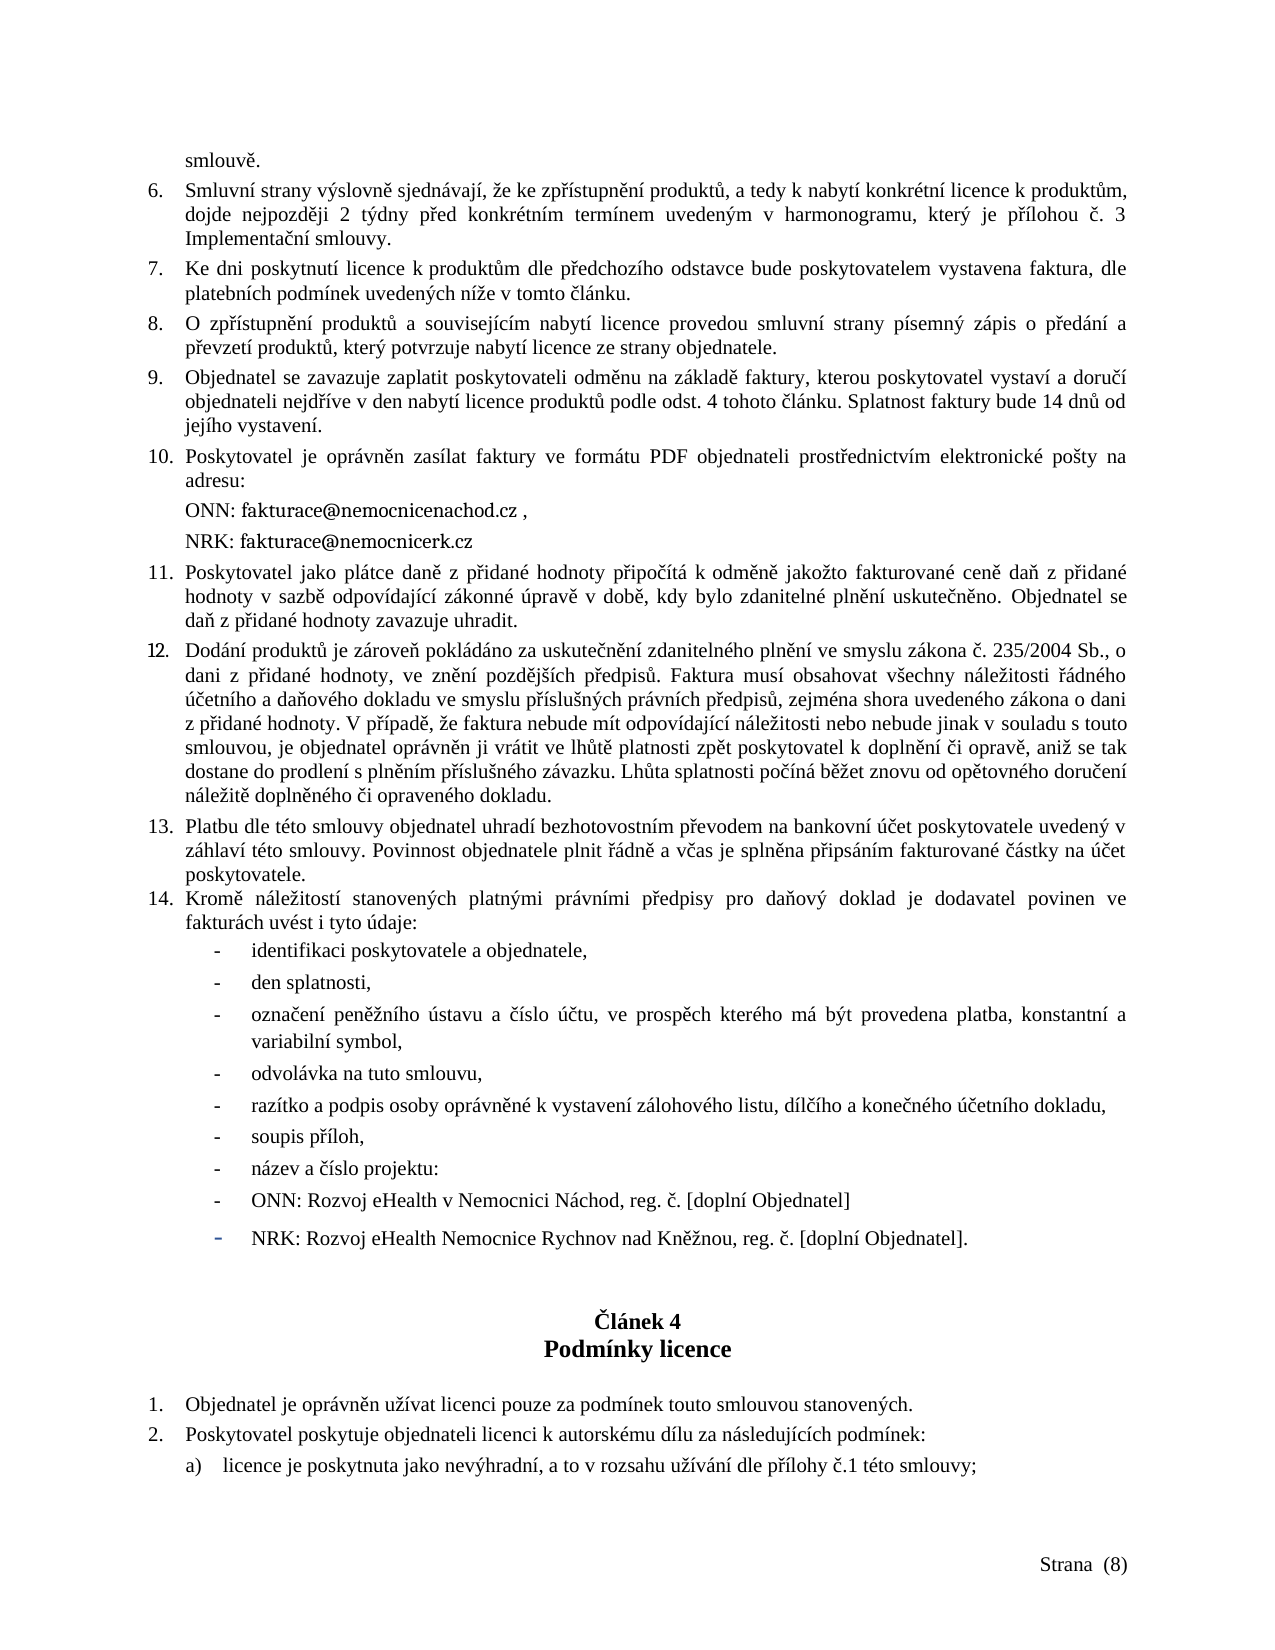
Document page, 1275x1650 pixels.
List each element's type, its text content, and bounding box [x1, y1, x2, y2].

list Poskytovatel jako plátce daně z přidané hodnoty připočítá k odměně jakožto fakturované ceně daň z přidané hodnoty v sazbě odpovídající zákonné úpravě v době, kdy bylo zdanitelné plnění uskutečněno. Objednatel se daň z přidané hodnoty zavazuje uhradit. [148, 560, 1127, 632]
list Poskytovatel poskytuje objednateli licenci k autorskému dílu za následujících podmínek: [148, 1422, 1127, 1446]
subtitle soupis příloh, [213, 1124, 1127, 1148]
subtitle název a číslo projektu: [213, 1156, 1127, 1180]
subtitle označení peněžního ústavu a číslo účtu, ve prospěch kterého má být provedena platba, konstantní a variabilní symbol, [213, 1002, 1127, 1053]
text Článek 4 [148, 1308, 1127, 1334]
subtitle den splatnosti, [213, 970, 1127, 994]
subtitle odvolávka na tuto smlouvu, [213, 1061, 1127, 1085]
list licence je poskytnuta jako nevýhradní, a to v rozsahu užívání dle přílohy č.1 této smlouvy; [185, 1453, 1127, 1477]
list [148, 148, 1127, 172]
list Objednatel se zavazuje zaplatit poskytovateli odměnu na základě faktury, kterou poskytovatel vystaví a doručí objednateli nejdříve v den nabytí licence produktů podle odst. 4 tohoto článku. Splatnost faktury bude 14 dnů od jejího vystavení. [148, 365, 1127, 437]
list Platbu dle této smlouvy objednatel uhradí bezhotovostním převodem na bankovní účet poskytovatele uvedený v záhlaví této smlouvy. Povinnost objednatele plnit řádně a včas je splněna připsáním fakturované částky na účet poskytovatele. [148, 813, 1127, 886]
list Objednatel je oprávněn užívat licenci pouze za podmínek touto smlouvou stanovených. [148, 1392, 1127, 1416]
list Poskytovatel je oprávněn zasílat faktury ve formátu PDF objednateli prostřednictvím elektronické pošty na adresu: [148, 443, 1127, 492]
list NRK: fakturace@nemocnicerk.cz [185, 529, 1127, 553]
subtitle NRK: Rozvoj eHealth Nemocnice Rychnov nad Kněžnou, reg. č. [doplní Objednatel]. [213, 1220, 1127, 1251]
list Smluvní strany výslovně sjednávají, že ke zpřístupnění produktů, a tedy k nabytí konkrétní licence k produktům, dojde nejpozději 2 týdny před konkrétním termínem uvedeným v harmonogramu, který je přílohou č. 3 Implementační smlouvy. [148, 178, 1127, 250]
subtitle identifikaci poskytovatele a objednatele, [213, 938, 1127, 962]
list Ke dni poskytnutí licence k produktům dle předchozího odstavce bude poskytovatelem vystavena faktura, dle platebních podmínek uvedených níže v tomto článku. [148, 256, 1127, 304]
list Kromě náležitostí stanovených platnými právními předpisy pro daňový doklad je dodavatel povinen ve fakturách uvést i tyto údaje: [148, 886, 1127, 934]
text Podmínky licence [148, 1334, 1127, 1363]
subtitle ONN: Rozvoj eHealth v Nemocnici Náchod, reg. č. [doplní Objednatel] [213, 1188, 1127, 1212]
list O zpřístupnění produktů a souvisejícím nabytí licence provedou smluvní strany písemný zápis o předání a převzetí produktů, který potvrzuje nabytí licence ze strany objednatele. [148, 311, 1127, 359]
subtitle razítko a podpis osoby oprávněné k vystavení zálohového listu, dílčího a konečného účetního dokladu, [213, 1093, 1127, 1117]
list Dodání produktů je zároveň pokládáno za uskutečnění zdanitelného plnění ve smyslu zákona č. 235/2004 Sb., o dani z přidané hodnoty, ve znění pozdějších předpisů. Faktura musí obsahovat všechny náležitosti řádného účetního a daňového dokladu ve smyslu příslušných právních předpisů, zejména shora uvedeného zákona o dani z přidané hodnoty. V případě, že faktura nebude mít odpovídající náležitosti nebo nebude jinak v souladu s touto smlouvou, je objednatel oprávněn ji vrátit ve lhůtě platnosti zpět poskytovatel k doplnění či opravě, aniž se tak dostane do prodlení s plněním příslušného závazku. Lhůta splatnosti počíná běžet znovu od opětovného doručení náležitě doplněného či opraveného dokladu. [148, 638, 1127, 807]
list ONN: fakturace@nemocnicenachod.cz , [185, 498, 1127, 523]
